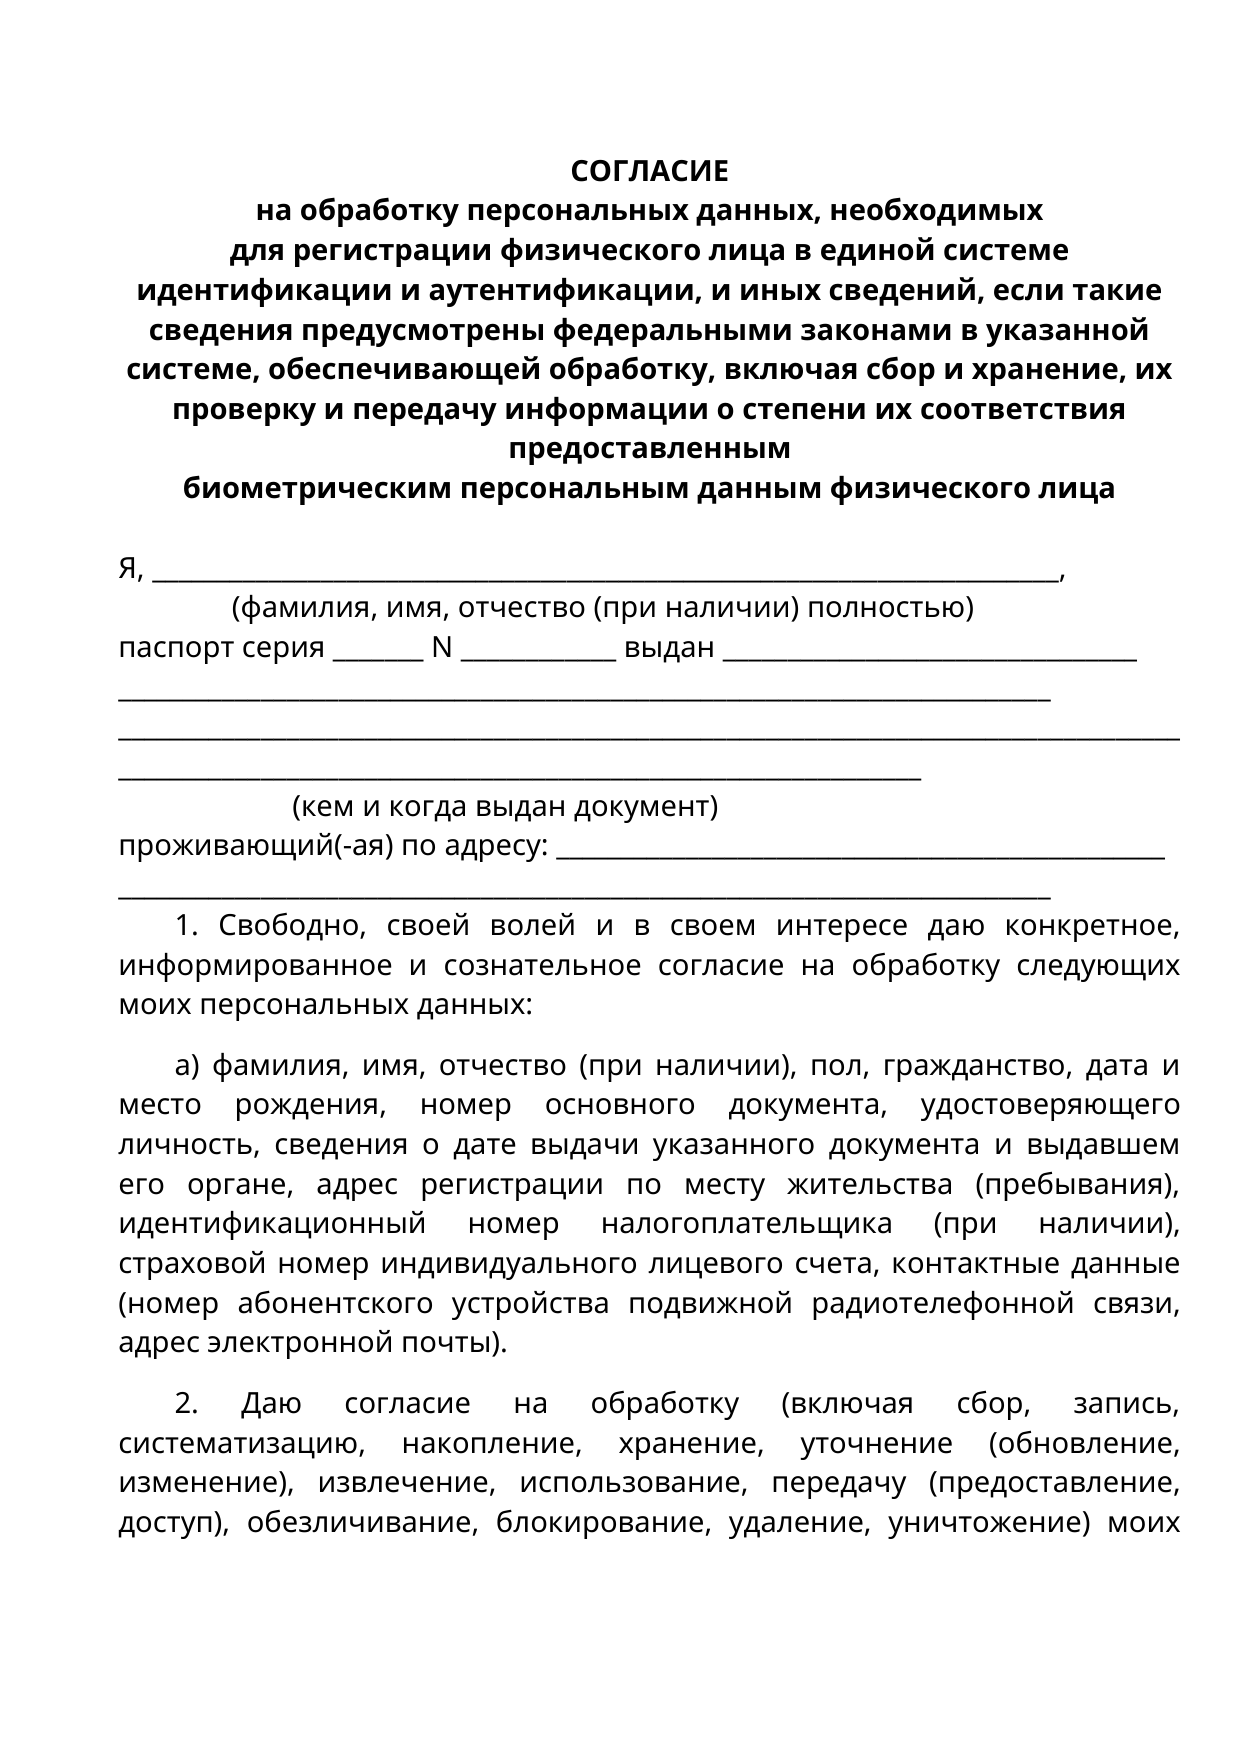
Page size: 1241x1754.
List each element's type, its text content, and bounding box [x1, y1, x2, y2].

text 1. Свободно, своей волей и в своем интересе даю конкретное, информированное и сознательное согласие на обработку следующих моих персональных данных: [118, 904, 1181, 1023]
text биометрическим персональным данным физического лица [118, 467, 1181, 507]
text паспорт серия _______ N ____________ выдан ________________________________ [118, 626, 1181, 666]
text Я, ______________________________________________________________________, [118, 547, 1181, 587]
text на обработку персональных данных, необходимых [118, 190, 1181, 229]
text сведения предусмотрены федеральными законами в указанной [118, 309, 1181, 348]
text системе, обеспечивающей обработку, включая сбор и хранение, их проверку и передачу информации о степени их соответствия предоставленным [118, 348, 1181, 467]
text идентификации и аутентификации, и иных сведений, если такие [118, 269, 1181, 309]
text а) фамилия, имя, отчество (при наличии), пол, гражданство, дата и место рождения, номер основного документа, удостоверяющего личность, сведения о дате выдачи указанного документа и выдавшем его органе, адрес регистрации по месту жительства (пребывания), идентификационный номер налогоплательщика (при наличии), страховой номер индивидуального лицевого счета, контактные данные (номер абонентского устройства подвижной радиотелефонной связи, адрес электронной почты). [118, 1044, 1181, 1361]
text для регистрации физического лица в единой системе [118, 229, 1181, 269]
text ________________________________________________________________________ [118, 666, 1181, 706]
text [118, 1382, 1181, 1541]
text ________________________________________________________________________________________________________________________________________________ [118, 706, 1181, 785]
text СОГЛАСИЕ [118, 150, 1181, 190]
text (кем и когда выдан документ) [118, 785, 1181, 825]
text (фамилия, имя, отчество (при наличии) полностью) [118, 587, 1181, 626]
text проживающий(-ая) по адресу: _______________________________________________ [118, 825, 1181, 864]
text ________________________________________________________________________ [118, 864, 1181, 904]
